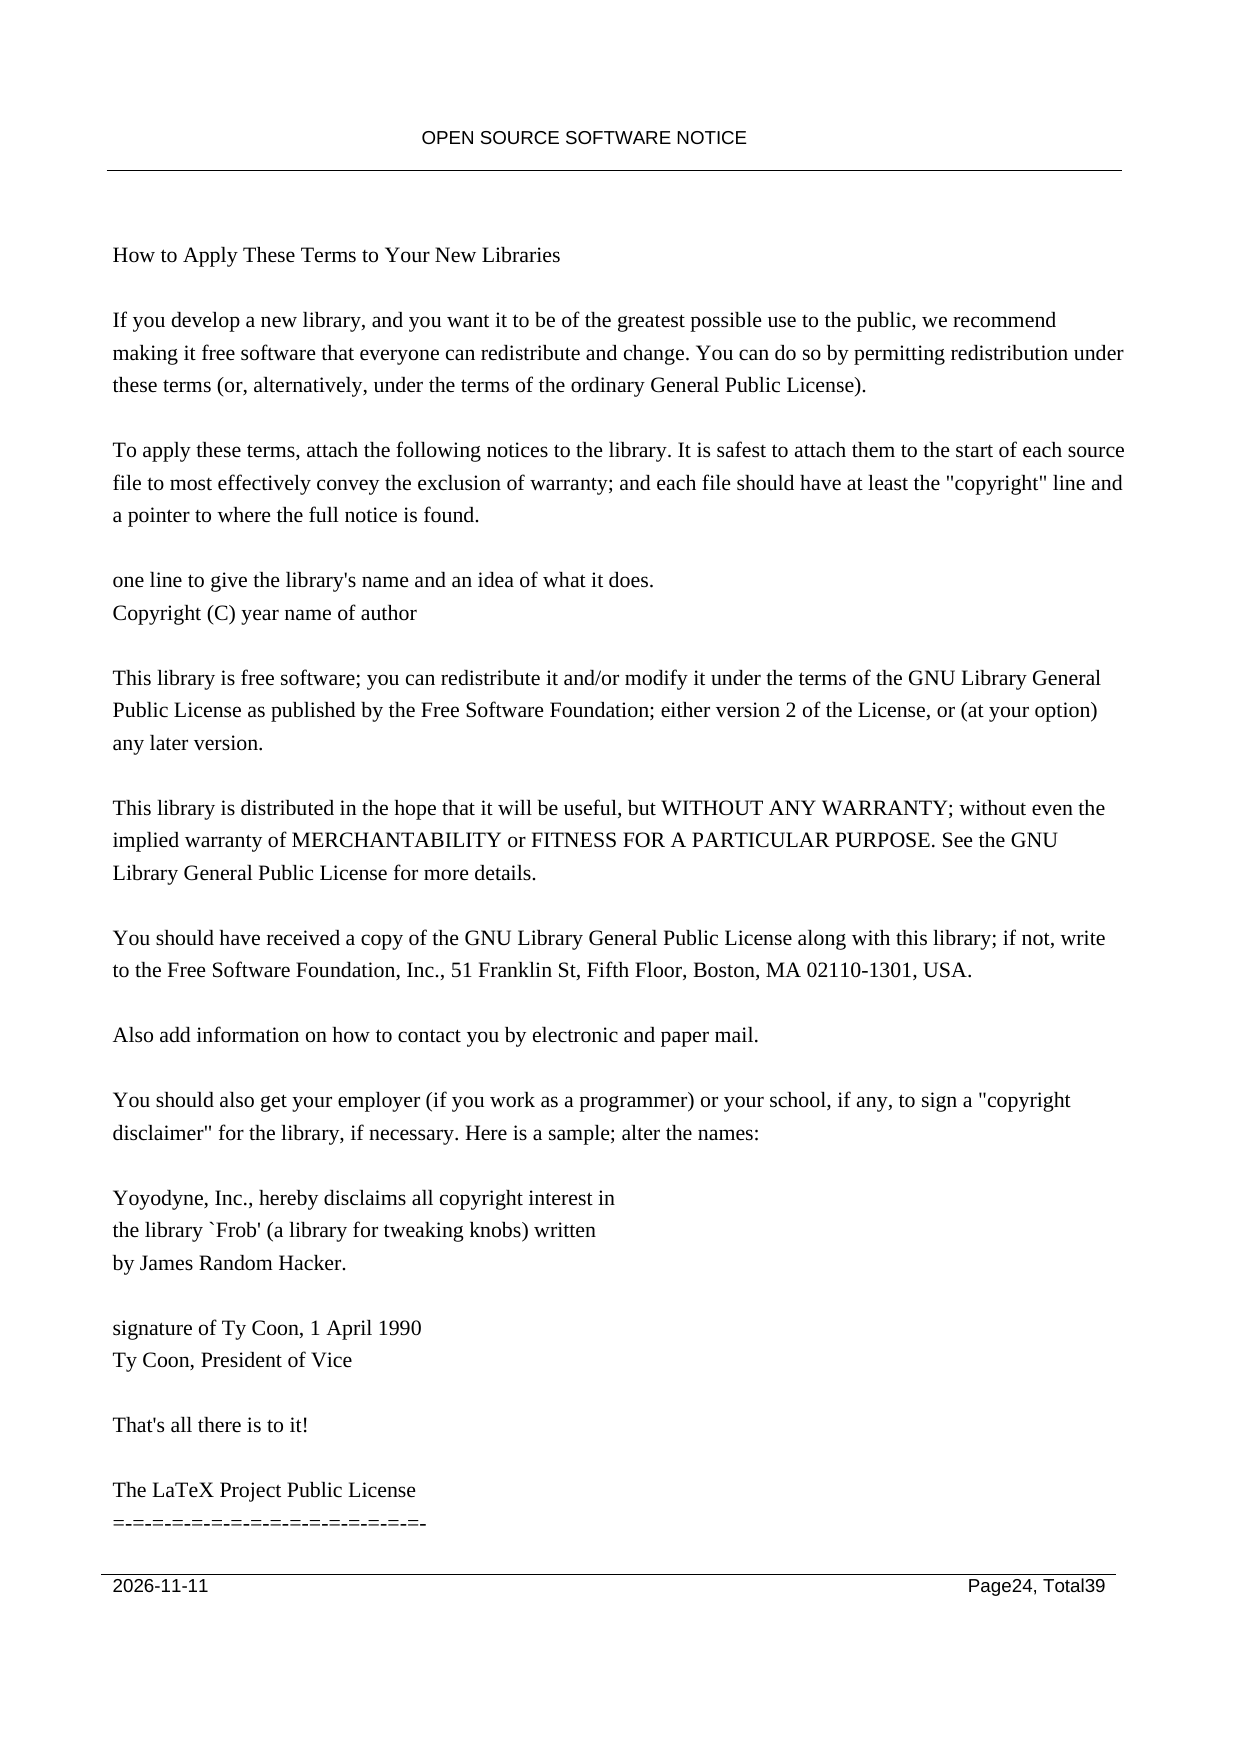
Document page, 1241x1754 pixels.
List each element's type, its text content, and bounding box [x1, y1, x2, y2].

text =-=-=-=-=-=-=-=-=-=-=-=-=-=-=-=- [112, 1506, 1128, 1539]
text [112, 206, 1128, 1506]
